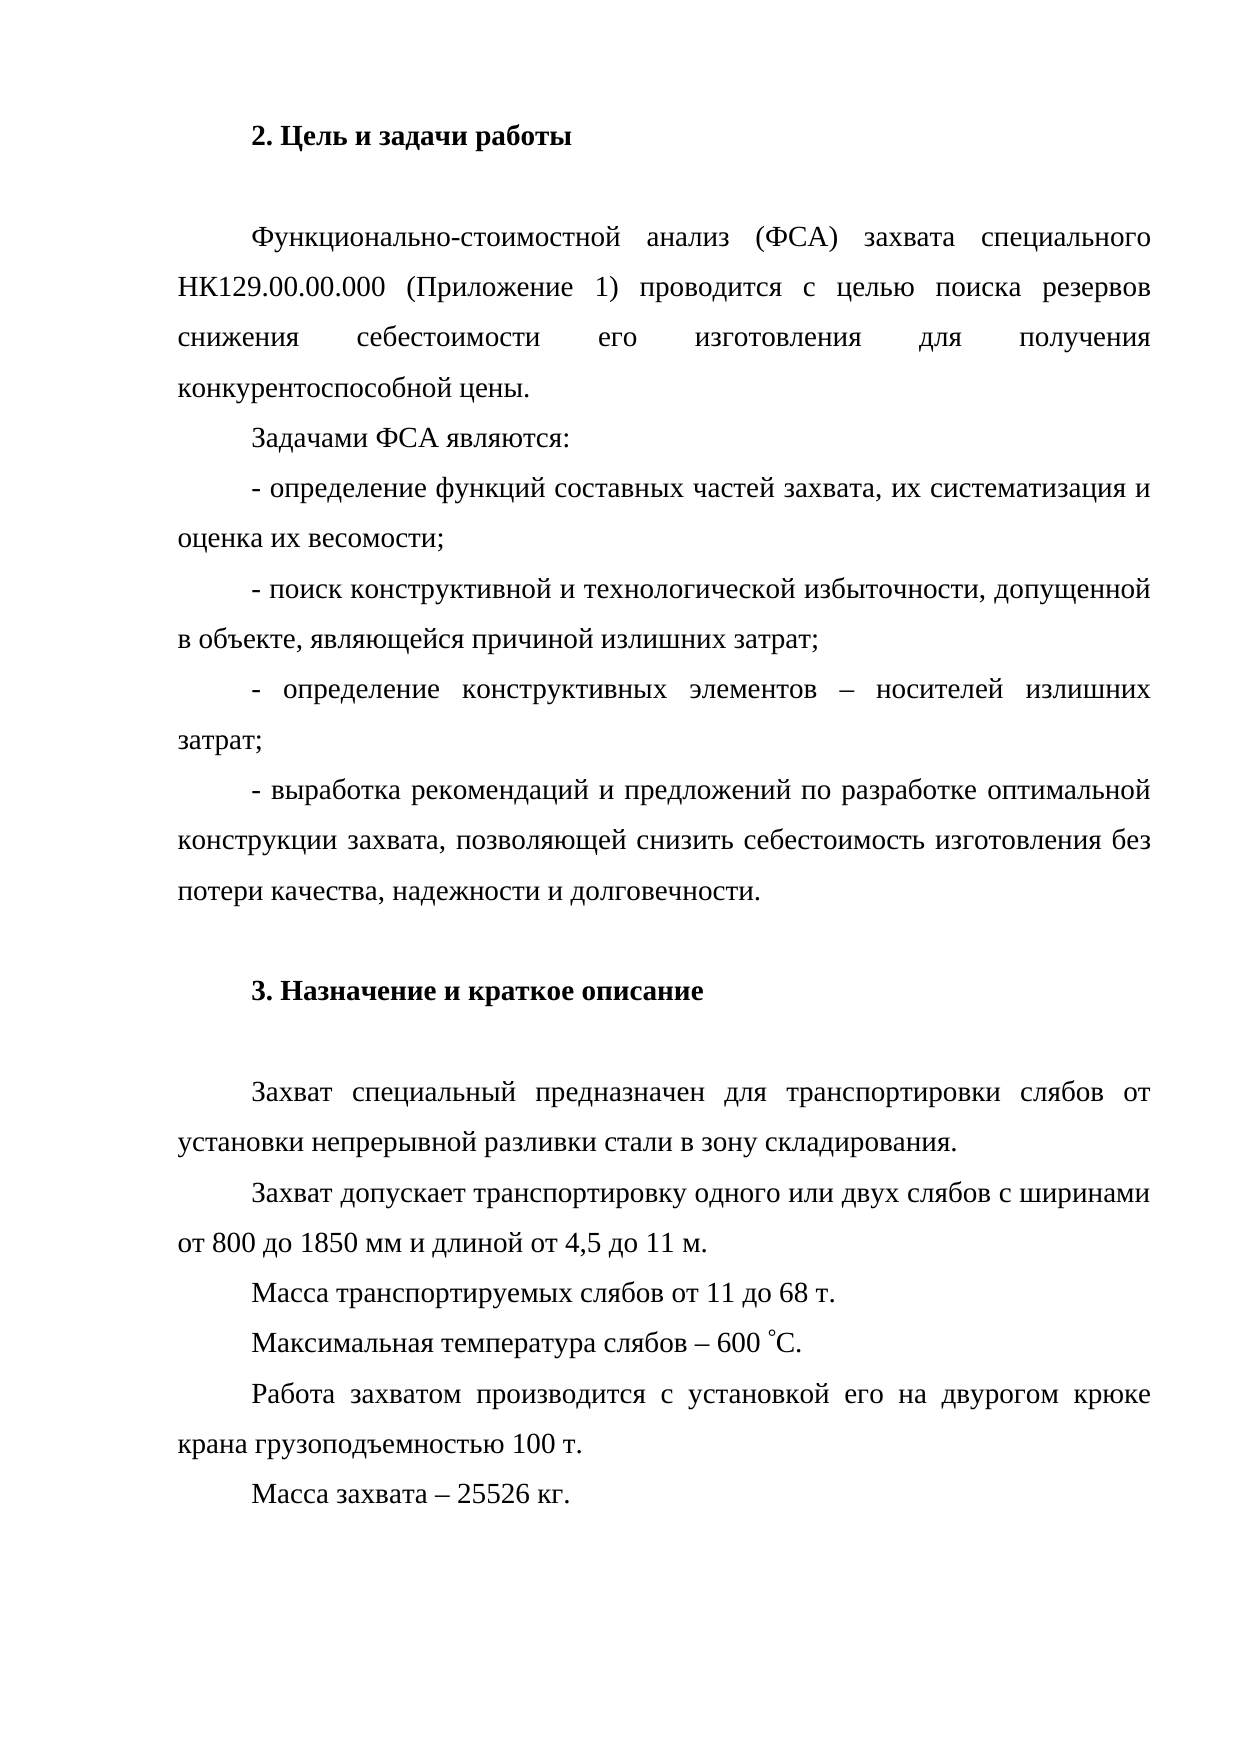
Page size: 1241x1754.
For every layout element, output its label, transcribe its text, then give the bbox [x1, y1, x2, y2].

text Захват специальный предназначен для транспортировки слябов от установки непрерывной разливки стали в зону складирования. [177, 1074, 1152, 1158]
text Масса захвата – 25526 кг. [177, 1477, 1152, 1510]
text - выработка рекомендаций и предложений по разработке оптимальной конструкции захвата, позволяющей снизить себестоимость изготовления без потери качества, надежности и долговечности. [177, 772, 1152, 906]
text Задачами ФСА являются: [177, 420, 1152, 453]
text - определение функций составных частей захвата, их систематизация и оценка их весомости; [177, 470, 1152, 554]
text Захват допускает транспортировку одного или двух слябов с ширинами от 800 до 1850 мм и длиной от 4,5 до 11 м. [177, 1175, 1152, 1258]
text Функционально-стоимостной анализ (ФСА) захвата специального НК129.00.00.000 (Приложение 1) проводится с целью поиска резервов снижения себестоимости его изготовления для получения конкурентоспособной цены. [177, 219, 1152, 403]
text Масса транспортируемых слябов от 11 до 68 т. [177, 1275, 1152, 1309]
text Работа захватом производится с установкой его на двурогом крюке крана грузоподъемностью 100 т. [177, 1376, 1152, 1460]
text 3. Назначение и краткое описание [177, 973, 1152, 1007]
text - поиск конструктивной и технологической избыточности, допущенной в объекте, являющейся причиной излишних затрат; [177, 571, 1152, 655]
text 2. Цель и задачи работы [177, 118, 1152, 152]
text - определение конструктивных элементов – носителей излишних затрат; [177, 672, 1152, 755]
text Максимальная температура слябов – 600 С. [177, 1326, 1152, 1359]
